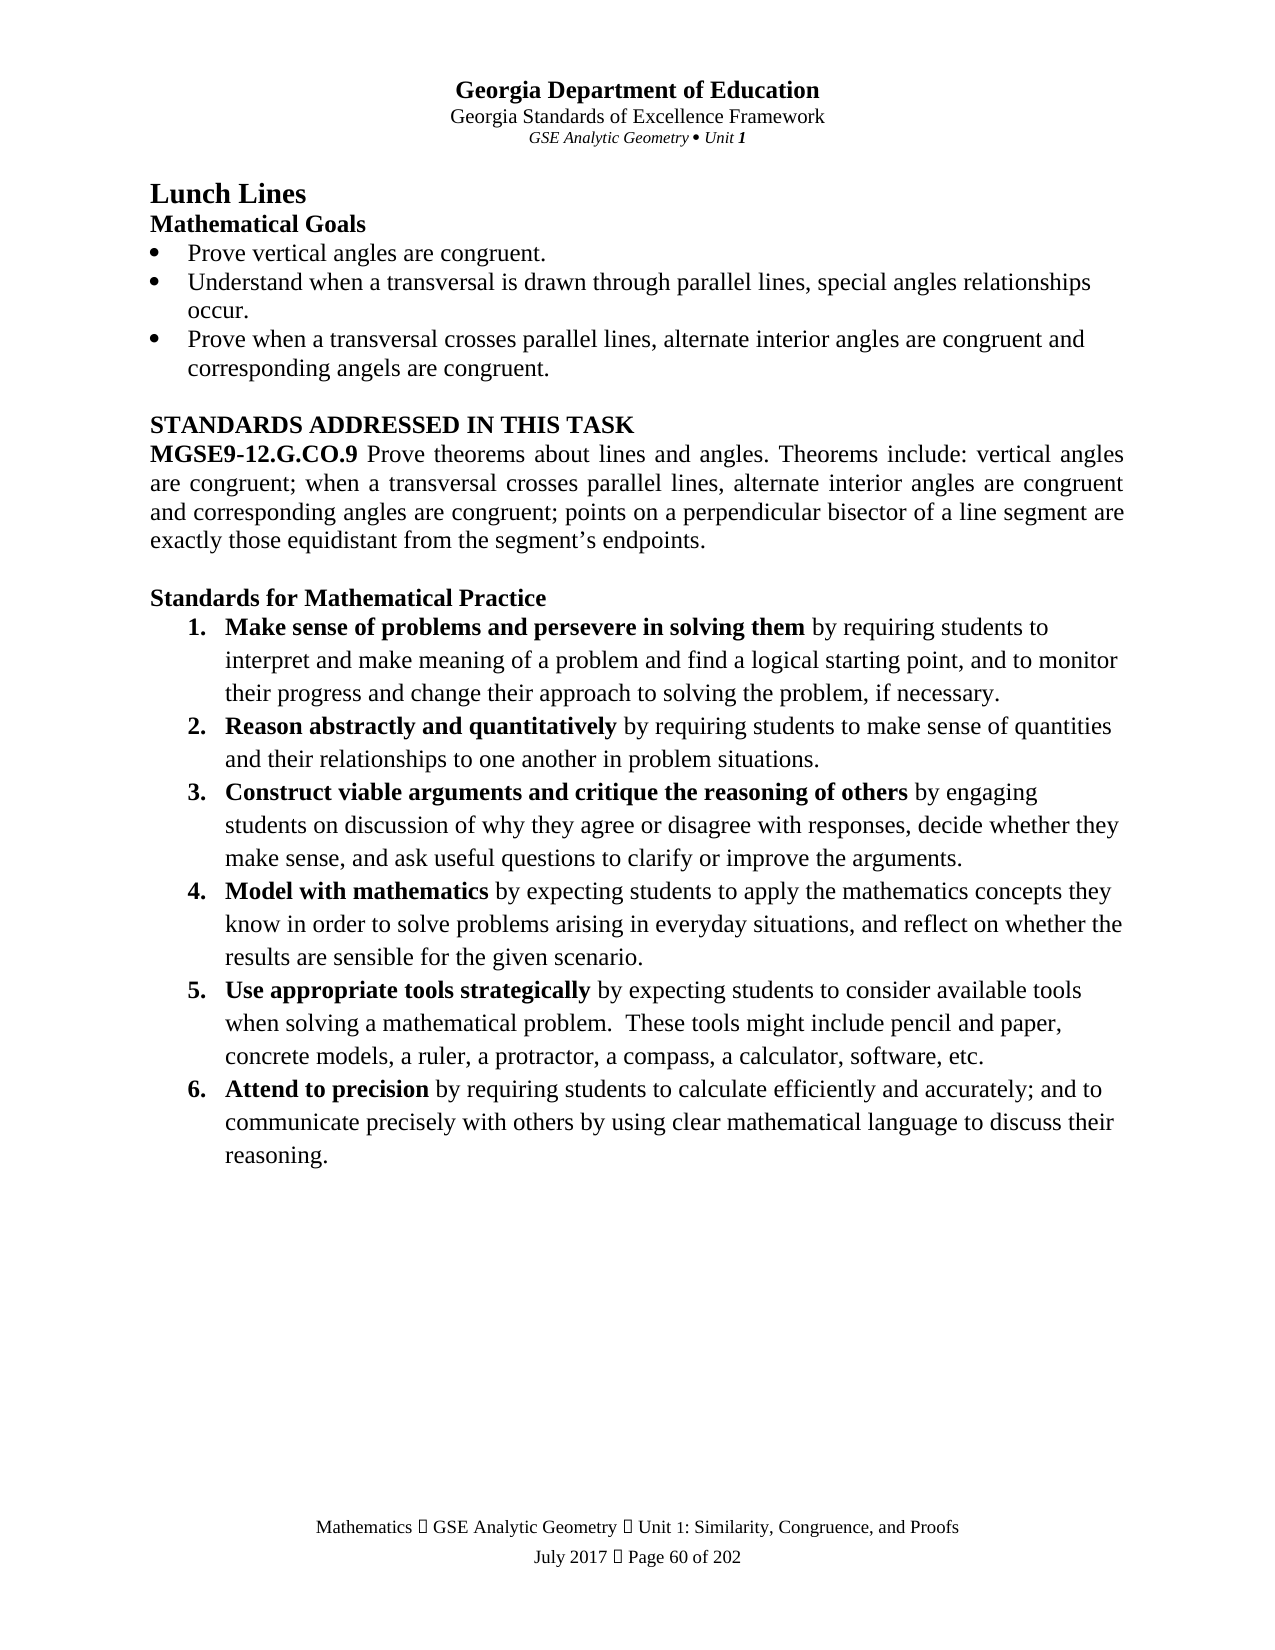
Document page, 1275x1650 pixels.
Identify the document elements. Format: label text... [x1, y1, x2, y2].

list Prove vertical angles are congruent. [150, 238, 1125, 267]
text STANDARDS ADDRESSED IN THIS TASK [150, 411, 1125, 439]
list Understand when a transversal is drawn through parallel lines, special angles relationships occur. [150, 267, 1125, 324]
list Use appropriate tools strategically by expecting students to consider available tools when solving a mathematical problem. These tools might include pencil and paper, concrete models, a ruler, a protractor, a compass, a calculator, software, etc. [187, 975, 1125, 1070]
list Construct viable arguments and critique the reasoning of others by engaging students on discussion of why they agree or disagree with responses, decide whether they make sense, and ask useful questions to clarify or improve the arguments. [187, 777, 1125, 872]
text Lunch Lines [150, 176, 1125, 209]
list Attend to precision by requiring students to calculate efficiently and accurately; and to communicate precisely with others by using clear mathematical language to discuss their reasoning. [187, 1074, 1125, 1169]
text Mathematical Goals [150, 209, 1125, 238]
text Standards for Mathematical Practice [150, 583, 1125, 612]
list Model with mathematics by expecting students to apply the mathematics concepts they know in order to solve problems arising in everyday situations, and reflect on whether the results are sensible for the given scenario. [187, 876, 1125, 971]
list Prove when a transversal crosses parallel lines, alternate interior angles are congruent and corresponding angels are congruent. [150, 324, 1125, 382]
text MGSE9-12.G.CO.9 Prove theorems about lines and angles. Theorems include: vertical angles are congruent; when a transversal crosses parallel lines, alternate interior angles are congruent and corresponding angles are congruent; points on a perpendicular bisector of a line segment are exactly those equidistant from the segment’s endpoints. [150, 439, 1125, 554]
list Reason abstractly and quantitatively by requiring students to make sense of quantities and their relationships to one another in problem situations. [187, 711, 1125, 773]
list Make sense of problems and persevere in solving them by requiring students to interpret and make meaning of a problem and find a logical starting point, and to monitor their progress and change their approach to solving the problem, if necessary. [187, 612, 1125, 707]
